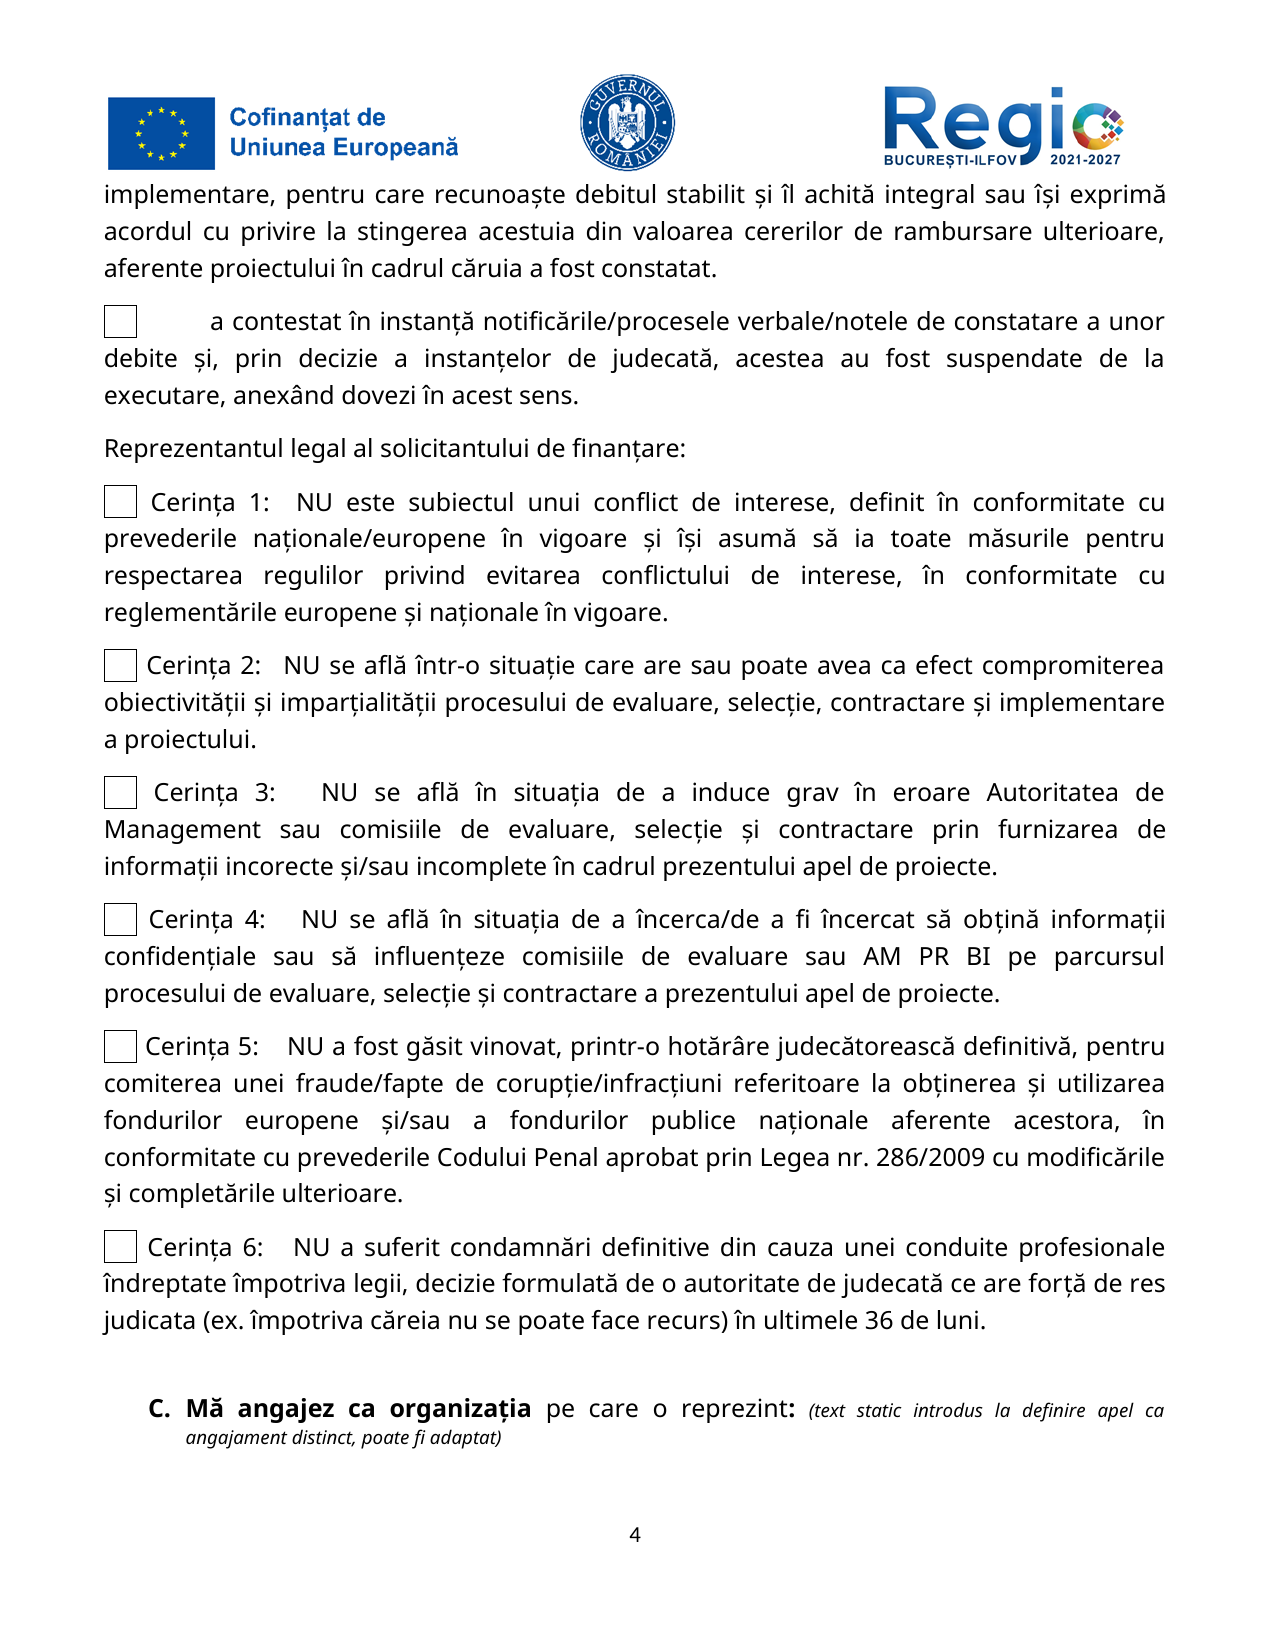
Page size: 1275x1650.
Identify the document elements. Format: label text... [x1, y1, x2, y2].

text Cerința 4: NU se află în situația de a încerca/de a fi încercat să obţină informaţii confidenţiale sau să influenţeze comisiile de evaluare sau AM PR BI pe parcursul procesului de evaluare, selecție și contractare a prezentului apel de proiecte. [103, 902, 1167, 1009]
text Cerința 6: NU a suferit condamnări definitive din cauza unei conduite profesionale îndreptate împotriva legii, decizie formulată de o autoritate de judecată ce are forţă de res judicata (ex. împotriva căreia nu se poate face recurs) în ultimele 36 de luni. [103, 1229, 1167, 1337]
text Cerința 5: NU a fost găsit vinovat, printr-o hotărâre judecătorească definitivă, pentru comiterea unei fraude/fapte de corupție/infracțiuni referitoare la obținerea și utilizarea fondurilor europene și/sau a fondurilor publice naționale aferente acestora, în conformitate cu prevederile Codului Penal aprobat prin Legea nr. 286/2009 cu modificările și completările ulterioare. [103, 1029, 1167, 1210]
text Cerința 3: NU se află în situația de a induce grav în eroare Autoritatea de Management sau comisiile de evaluare, selecţie și contractare prin furnizarea de informaţii incorecte și/sau incomplete în cadrul prezentului apel de proiecte. [103, 775, 1167, 882]
picture [103, 73, 1126, 177]
text Reprezentantul legal al solicitantului de finanțare: [103, 431, 1167, 465]
text Cerința 2: NU se află într-o situație care are sau poate avea ca efect compromiterea obiectivității și imparțialității procesului de evaluare, selecție, contractare și implementare a proiectului. [103, 648, 1167, 756]
text Cerința 1: NU este subiectul unui conflict de interese, definit în conformitate cu prevederile naţionale/europene în vigoare și își asumă să ia toate măsurile pentru respectarea regulilor privind evitarea conflictului de interese, în conformitate cu reglementările europene și naționale în vigoare. [103, 484, 1167, 628]
text a contestat în instanță notificările/procesele verbale/notele de constatare a unor debite și, prin decizie a instanțelor de judecată, acestea au fost suspendate de la executare, anexând dovezi în acest sens. [103, 304, 1167, 411]
list Mă angajez ca organizația pe care o reprezint: (text static introdus la definire apel ca angajament distinct, poate fi adaptat) [148, 1390, 1167, 1450]
